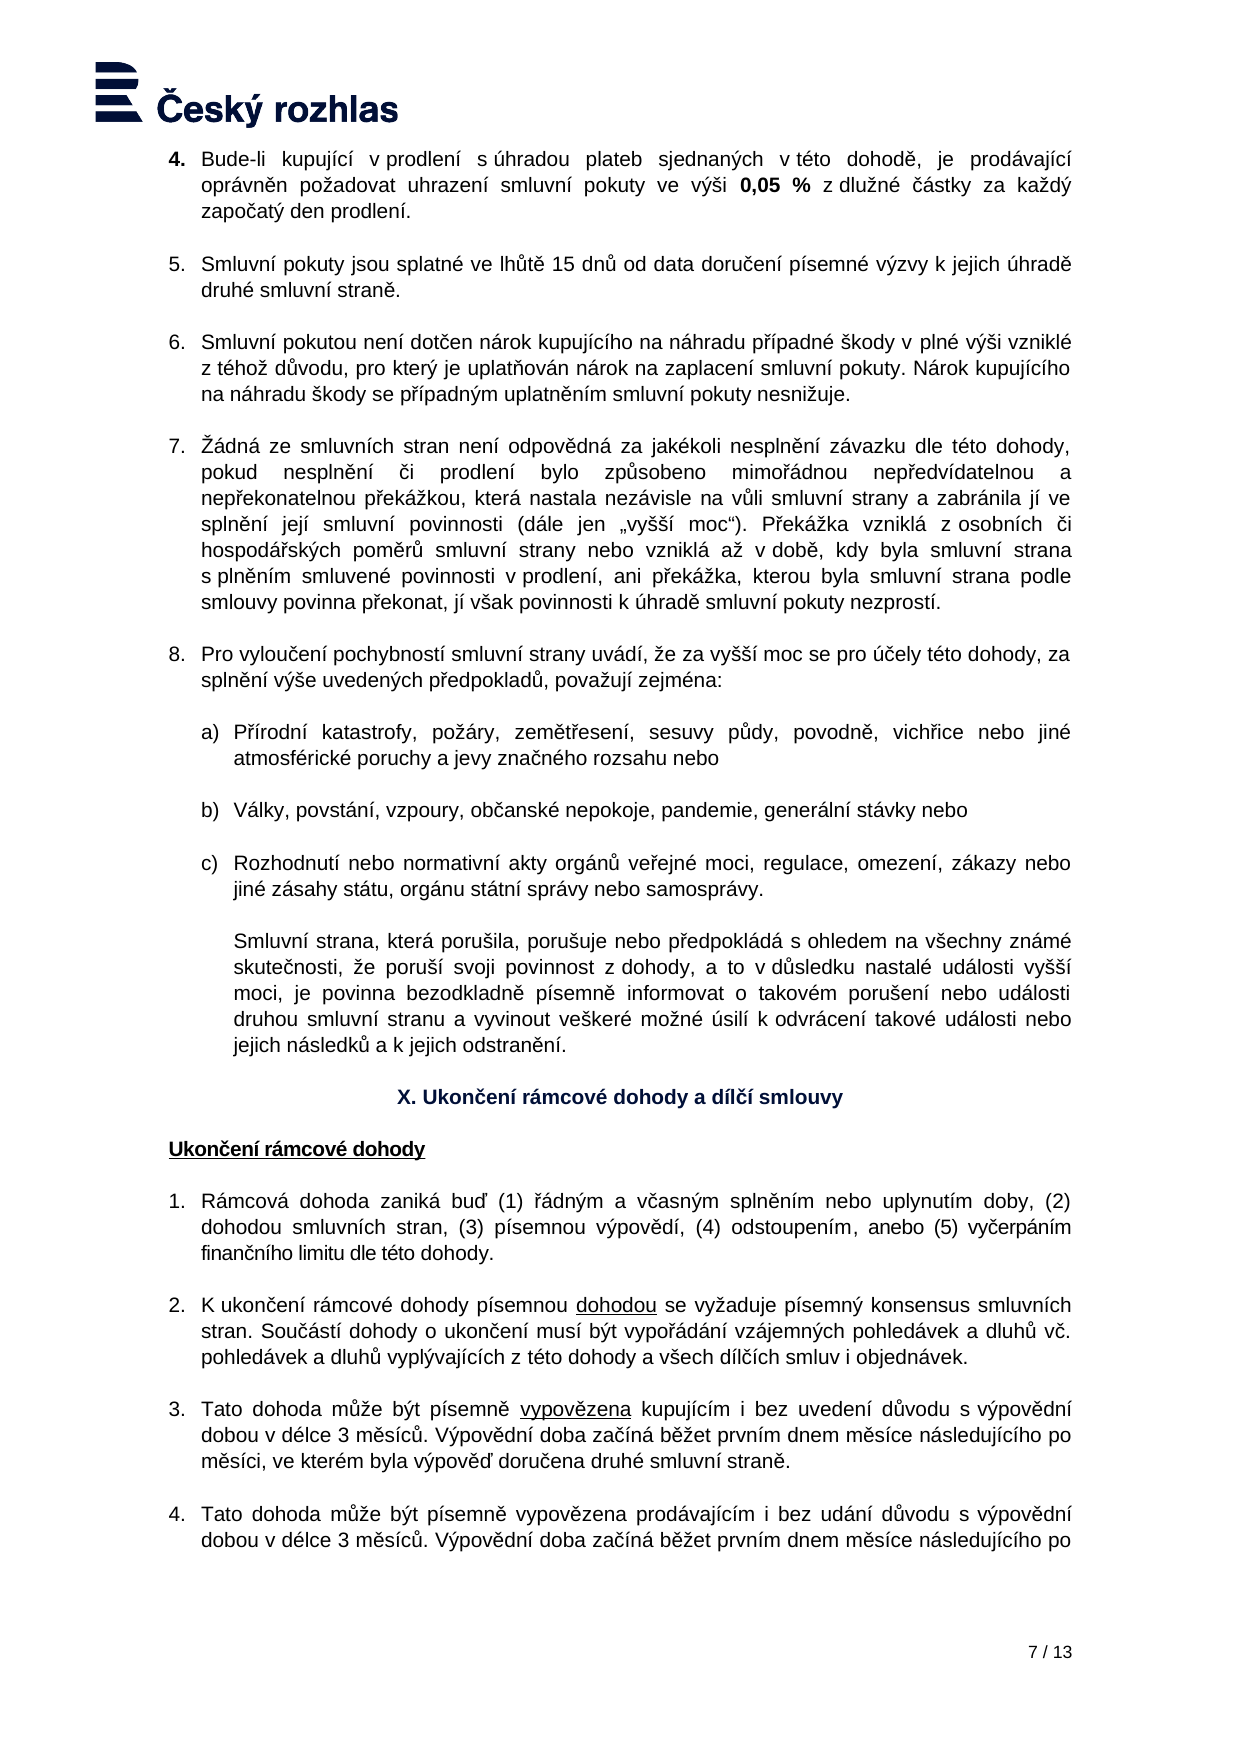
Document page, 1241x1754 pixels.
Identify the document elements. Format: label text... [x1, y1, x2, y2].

list Přírodní katastrofy, požáry, zemětřesení, sesuvy půdy, povodně, vichřice nebo jiné atmosférické poruchy a jevy značného rozsahu nebo [201, 719, 1072, 771]
list Tato dohoda může být písemně vypovězena kupujícím i bez uvedení důvodu s výpovědní dobou v délce 3 měsíců. Výpovědní doba začíná běžet prvním dnem měsíce následujícího po měsíci, ve kterém byla výpověď doručena druhé smluvní straně. [168, 1396, 1072, 1474]
list Bude-li kupující v prodlení s úhradou plateb sjednaných v této dohodě, je prodávající oprávněn požadovat uhrazení smluvní pokuty ve výši 0,05 % z dlužné částky za každý započatý den prodlení. [168, 146, 1072, 224]
list Války, povstání, vzpoury, občanské nepokoje, pandemie, generální stávky nebo [201, 797, 1072, 823]
subtitle Ukončení rámcové dohody a dílčí smlouvy [168, 1083, 1072, 1109]
list Žádná ze smluvních stran není odpovědná za jakékoli nesplnění závazku dle této dohody, pokud nesplnění či prodlení bylo způsobeno mimořádnou nepředvídatelnou a nepřekonatelnou překážkou, která nastala nezávisle na vůli smluvní strany a zabránila jí ve splnění její smluvní povinnosti (dále jen „vyšší moc“). Překážka vzniklá z osobních či hospodářských poměrů smluvní strany nebo vzniklá až v době, kdy byla smluvní strana s plněním smluvené povinnosti v prodlení, ani překážka, kterou byla smluvní strana podle smlouvy povinna překonat, jí však povinnosti k úhradě smluvní pokuty nezprostí. [168, 432, 1072, 615]
list Rámcová dohoda zaniká buď (1) řádným a včasným splněním nebo uplynutím doby, (2) dohodou smluvních stran, (3) písemnou výpovědí, (4) odstoupením, anebo (5) vyčerpáním finančního limitu dle této dohody. [168, 1188, 1072, 1266]
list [168, 1500, 1072, 1552]
list Pro vyloučení pochybností smluvní strany uvádí, že za vyšší moc se pro účely této dohody, za splnění výše uvedených předpokladů, považují zejména: [168, 641, 1072, 693]
list K ukončení rámcové dohody písemnou dohodou se vyžaduje písemný konsensus smluvních stran. Součástí dohody o ukončení musí být vypořádání vzájemných pohledávek a dluhů vč. pohledávek a dluhů vyplývajících z této dohody a všech dílčích smluv i objednávek. [168, 1292, 1072, 1370]
list Rozhodnutí nebo normativní akty orgánů veřejné moci, regulace, omezení, zákazy nebo jiné zásahy státu, orgánu státní správy nebo samosprávy. [201, 849, 1072, 901]
list Smluvní pokutou není dotčen nárok kupujícího na náhradu případné škody v plné výši vzniklé z téhož důvodu, pro který je uplatňován nárok na zaplacení smluvní pokuty. Nárok kupujícího na náhradu škody se případným uplatněním smluvní pokuty nesnižuje. [168, 328, 1072, 406]
picture [95, 62, 398, 128]
list Smluvní pokuty jsou splatné ve lhůtě 15 dnů od data doručení písemné výzvy k jejich úhradě druhé smluvní straně. [168, 250, 1072, 302]
list Smluvní strana, která porušila, porušuje nebo předpokládá s ohledem na všechny známé skutečnosti, že poruší svoji povinnost z dohody, a to v důsledku nastalé události vyšší moci, je povinna bezodkladně písemně informovat o takovém porušení nebo události druhou smluvní stranu a vyvinout veškeré možné úsilí k odvrácení takové události nebo jejich následků a k jejich odstranění. [233, 927, 1072, 1057]
list Ukončení rámcové dohody [168, 1136, 1072, 1162]
